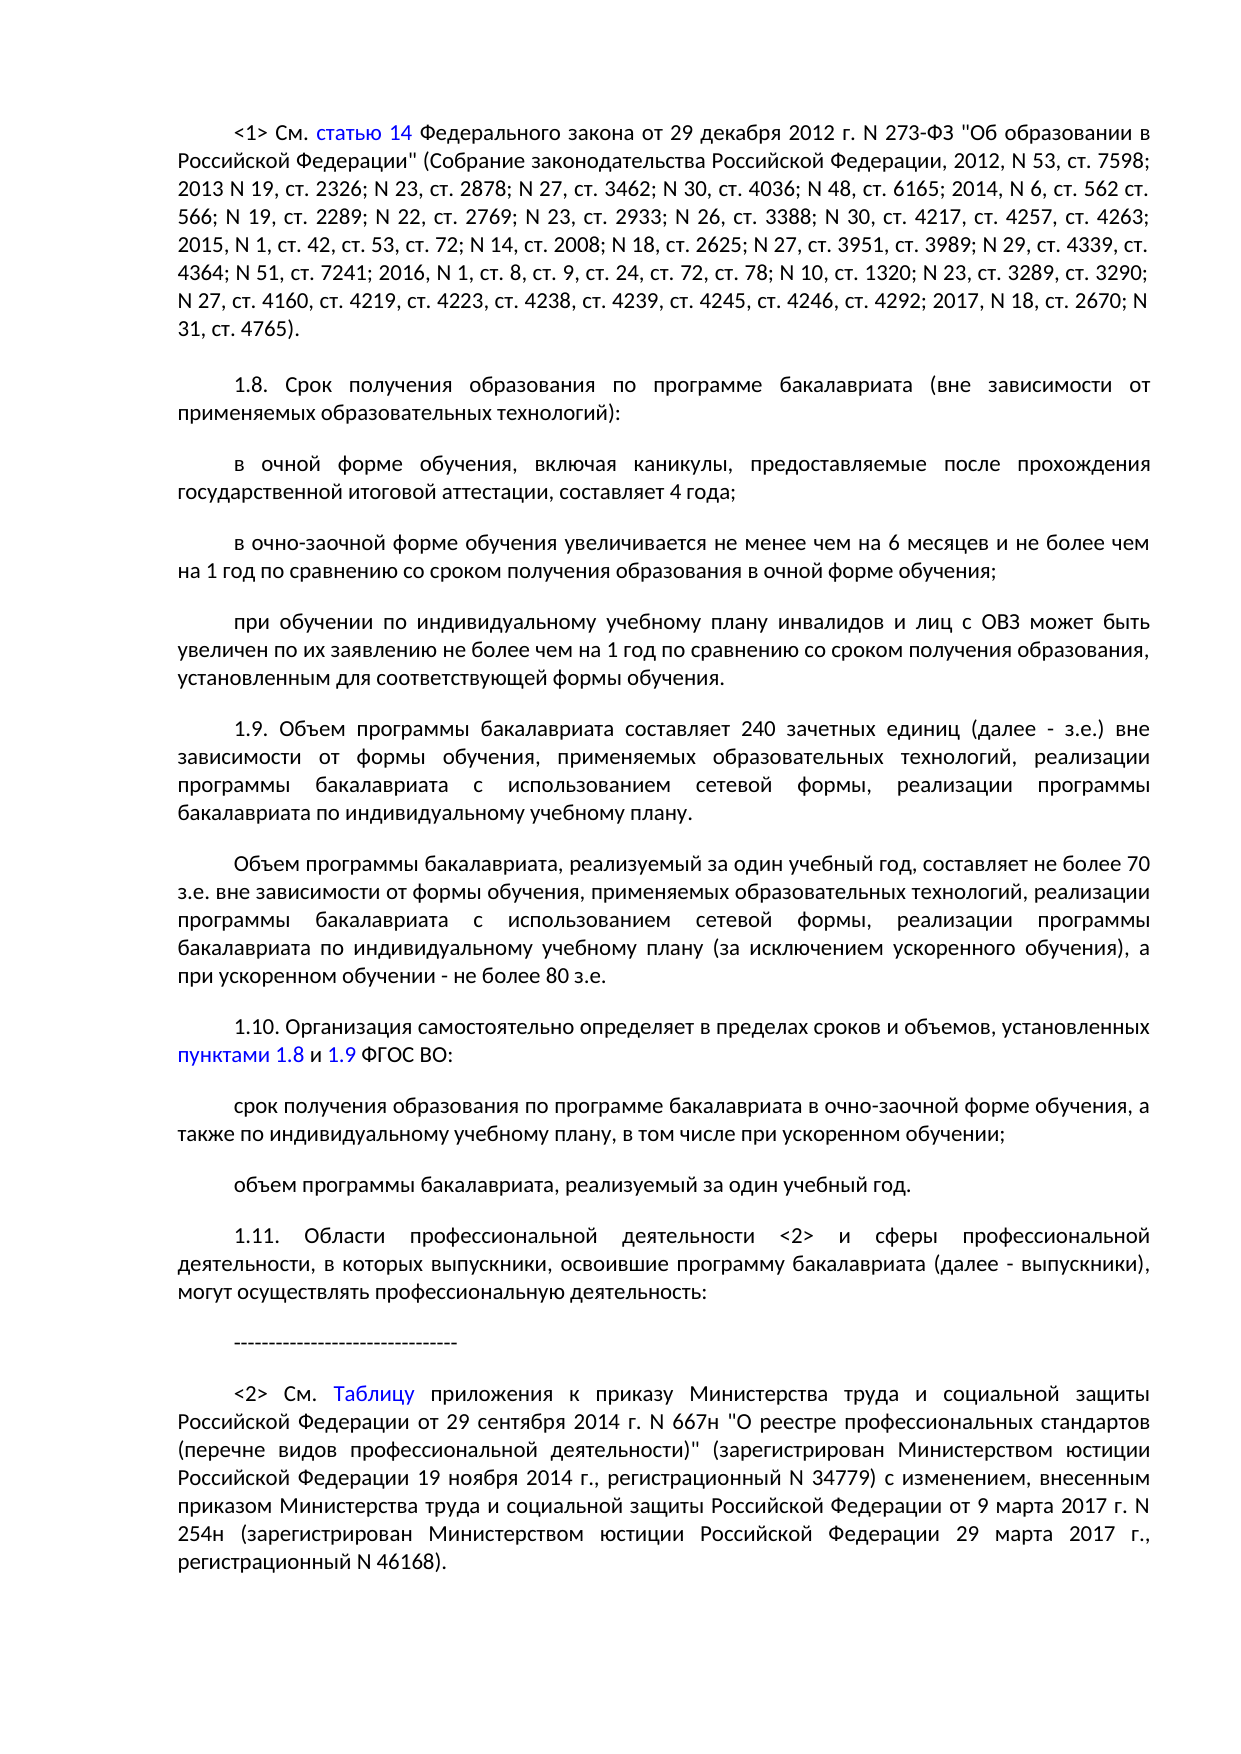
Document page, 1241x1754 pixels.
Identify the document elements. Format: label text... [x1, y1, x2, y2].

text объем программы бакалавриата, реализуемый за один учебный год. [177, 1170, 1152, 1198]
text при обучении по индивидуальному учебному плану инвалидов и лиц с ОВЗ может быть увеличен по их заявлению не более чем на 1 год по сравнению со сроком получения образования, установленным для соответствующей формы обучения. [177, 607, 1152, 691]
text Объем программы бакалавриата, реализуемый за один учебный год, составляет не более 70 з.е. вне зависимости от формы обучения, применяемых образовательных технологий, реализации программы бакалавриата с использованием сетевой формы, реализации программы бакалавриата по индивидуальному учебному плану (за исключением ускоренного обучения), а при ускоренном обучении - не более 80 з.е. [177, 849, 1152, 989]
text <1> См. статью 14 Федерального закона от 29 декабря 2012 г. N 273-ФЗ "Об образовании в Российской Федерации" (Собрание законодательства Российской Федерации, 2012, N 53, ст. 7598; 2013 N 19, ст. 2326; N 23, ст. 2878; N 27, ст. 3462; N 30, ст. 4036; N 48, ст. 6165; 2014, N 6, ст. 562 ст. 566; N 19, ст. 2289; N 22, ст. 2769; N 23, ст. 2933; N 26, ст. 3388; N 30, ст. 4217, ст. 4257, ст. 4263; 2015, N 1, ст. 42, ст. 53, ст. 72; N 14, ст. 2008; N 18, ст. 2625; N 27, ст. 3951, ст. 3989; N 29, ст. 4339, ст. 4364; N 51, ст. 7241; 2016, N 1, ст. 8, ст. 9, ст. 24, ст. 72, ст. 78; N 10, ст. 1320; N 23, ст. 3289, ст. 3290; N 27, ст. 4160, ст. 4219, ст. 4223, ст. 4238, ст. 4239, ст. 4245, ст. 4246, ст. 4292; 2017, N 18, ст. 2670; N 31, ст. 4765). [177, 118, 1152, 342]
text <2> См. Таблицу приложения к приказу Министерства труда и социальной защиты Российской Федерации от 29 сентября 2014 г. N 667н "О реестре профессиональных стандартов (перечне видов профессиональной деятельности)" (зарегистрирован Министерством юстиции Российской Федерации 19 ноября 2014 г., регистрационный N 34779) с изменением, внесенным приказом Министерства труда и социальной защиты Российской Федерации от 9 марта 2017 г. N 254н (зарегистрирован Министерством юстиции Российской Федерации 29 марта 2017 г., регистрационный N 46168). [177, 1379, 1152, 1575]
text в очной форме обучения, включая каникулы, предоставляемые после прохождения государственной итоговой аттестации, составляет 4 года; [177, 449, 1152, 505]
text срок получения образования по программе бакалавриата в очно-заочной форме обучения, а также по индивидуальному учебному плану, в том числе при ускоренном обучении; [177, 1091, 1152, 1147]
text в очно-заочной форме обучения увеличивается не менее чем на 6 месяцев и не более чем на 1 год по сравнению со сроком получения образования в очной форме обучения; [177, 528, 1152, 584]
text 1.10. Организация самостоятельно определяет в пределах сроков и объемов, установленных пунктами 1.8 и 1.9 ФГОС ВО: [177, 1012, 1152, 1068]
text -------------------------------- [177, 1328, 1152, 1356]
text 1.8. Срок получения образования по программе бакалавриата (вне зависимости от применяемых образовательных технологий): [177, 370, 1152, 426]
text 1.9. Объем программы бакалавриата составляет 240 зачетных единиц (далее - з.е.) вне зависимости от формы обучения, применяемых образовательных технологий, реализации программы бакалавриата с использованием сетевой формы, реализации программы бакалавриата по индивидуальному учебному плану. [177, 714, 1152, 826]
text 1.11. Области профессиональной деятельности <2> и сферы профессиональной деятельности, в которых выпускники, освоившие программу бакалавриата (далее - выпускники), могут осуществлять профессиональную деятельность: [177, 1221, 1152, 1305]
